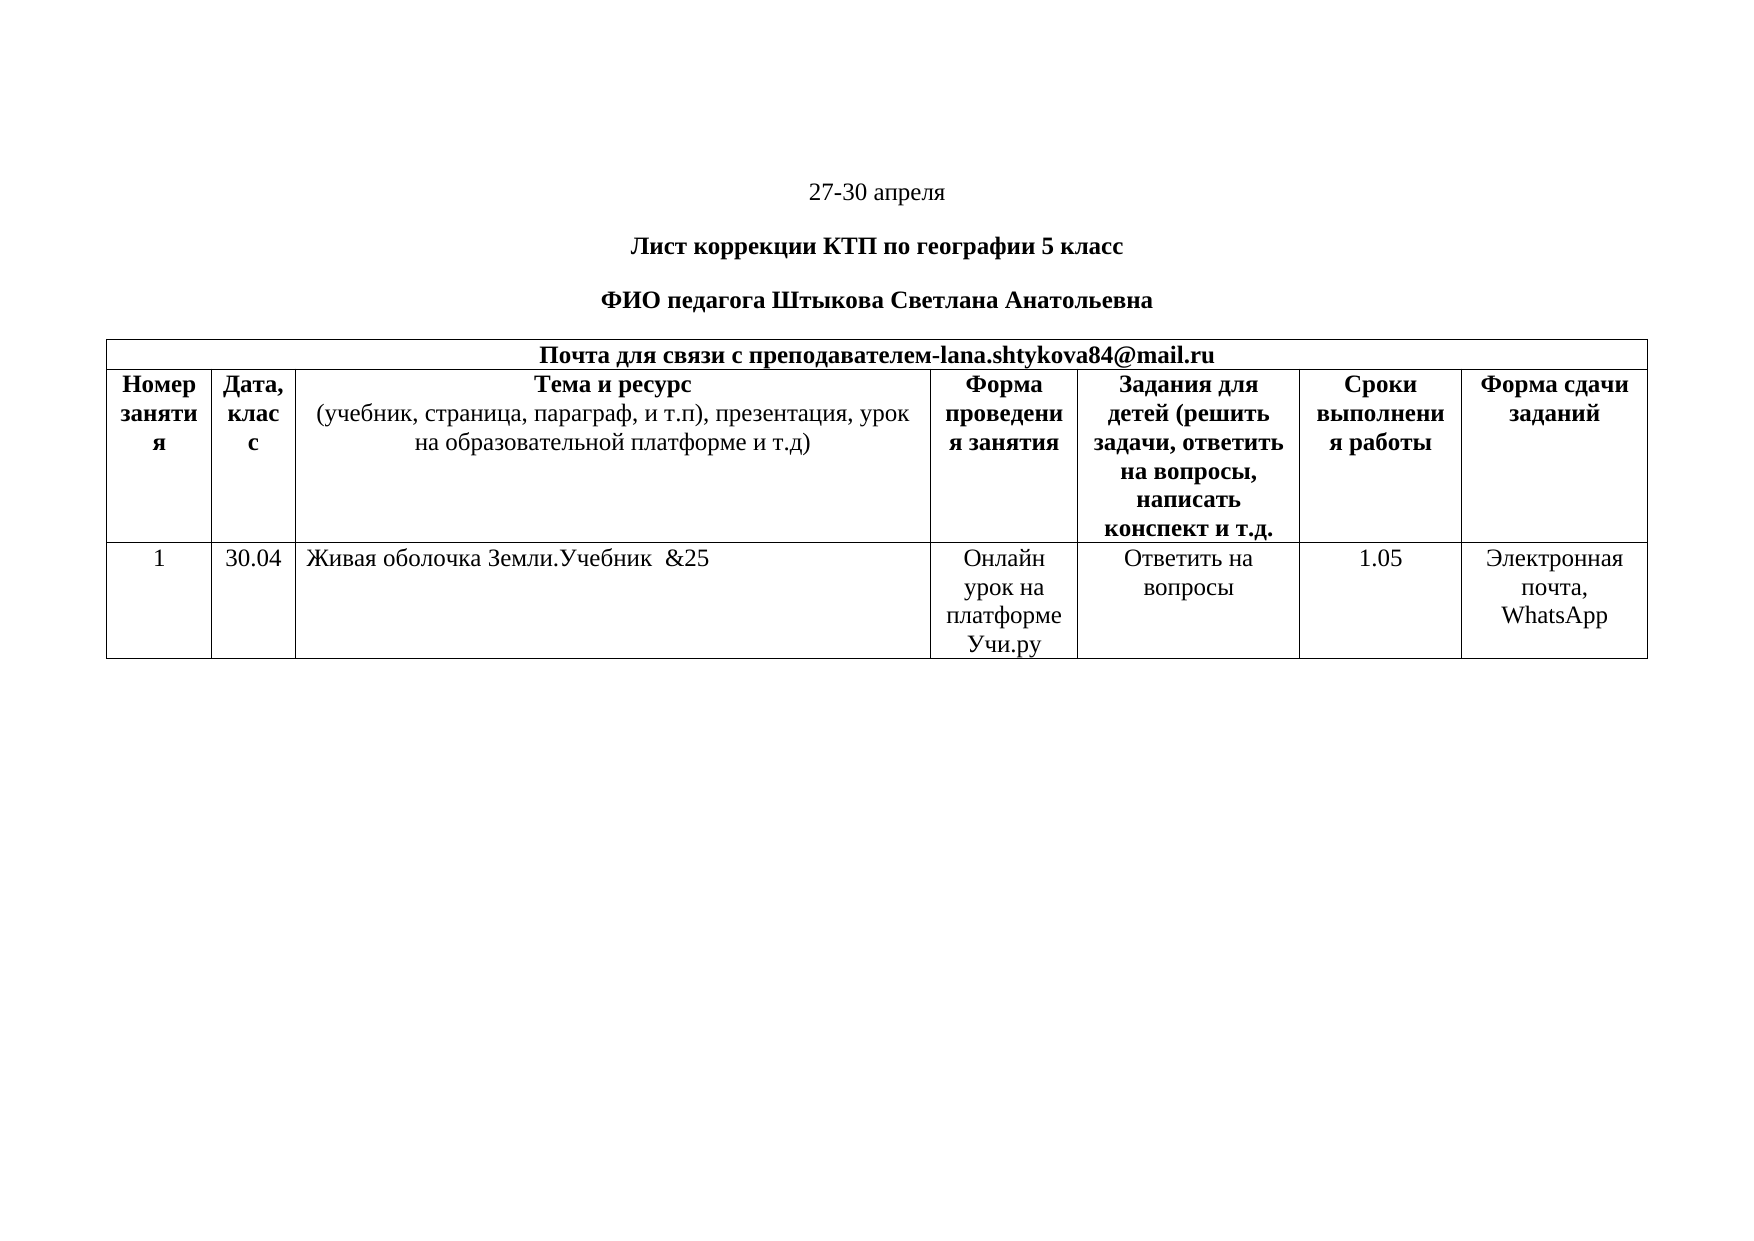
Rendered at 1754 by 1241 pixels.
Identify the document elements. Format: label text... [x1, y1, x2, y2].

table_cell Номер занятия [107, 370, 211, 542]
table_cell Дата, класс [212, 370, 295, 542]
table_cell 1 [107, 543, 211, 658]
table_cell Тема и ресурс (учебник, страница, параграф, и т.п), презентация, урок на образовательной платформе и т.д) [296, 370, 930, 542]
table_cell Онлайн урок на платформе Учи.ру [931, 543, 1077, 658]
table_cell Форма проведения занятия [931, 370, 1077, 542]
text Лист коррекции КТП по географии 5 класс [118, 231, 1636, 260]
table_header Почта для связи с преподавателем-lana.shtykova84@mail.ru [107, 340, 1647, 368]
table_cell 30.04 [212, 543, 295, 658]
text ФИО педагога Штыкова Светлана Анатольевна [118, 285, 1636, 314]
table_cell Сроки выполнения работы [1300, 370, 1461, 542]
table_cell Живая оболочка Земли.Учебник &25 [296, 543, 930, 658]
table_cell Электронная почта, WhatsApp [1462, 543, 1647, 658]
table_cell Задания для детей (решить задачи, ответить на вопросы, написать конспект и т.д. [1078, 370, 1299, 542]
table_cell Форма сдачи заданий [1462, 370, 1647, 542]
text 27-30 апреля [118, 177, 1636, 206]
table_cell 1.05 [1300, 543, 1461, 658]
table_cell Ответить на вопросы [1078, 543, 1299, 658]
